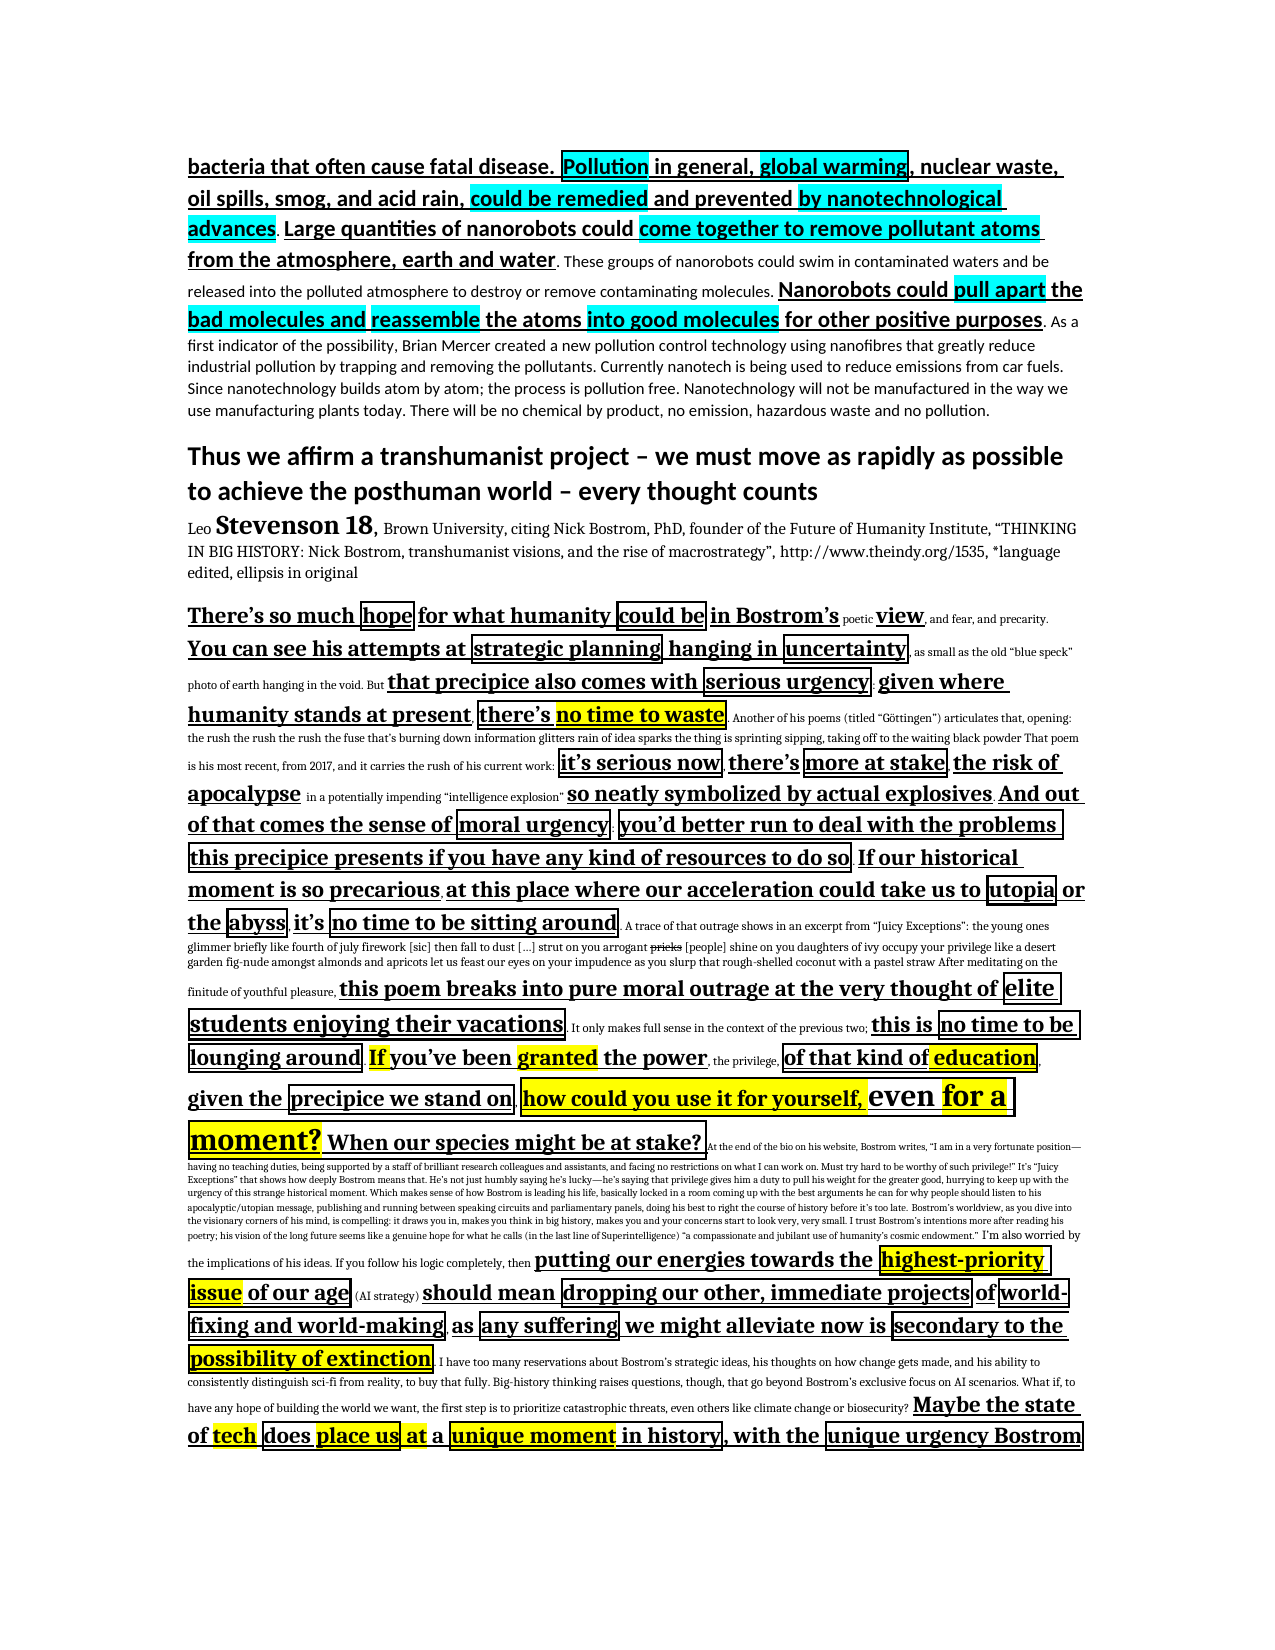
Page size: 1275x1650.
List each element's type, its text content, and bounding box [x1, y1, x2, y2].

text Leo Stevenson 18, Brown University, citing Nick Bostrom, PhD, founder of the Future of Humanity Institute, “THINKING IN BIG HISTORY: Nick Bostrom, transhumanist visions, and the rise of macrostrategy”, http://www.theindy.org/1535, *language edited, ellipsis in original [187, 510, 1087, 583]
subtitle Thus we affirm a transhumanist project – we must move as rapidly as possible to achieve the posthuman world – every thought counts [187, 439, 1087, 508]
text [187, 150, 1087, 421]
